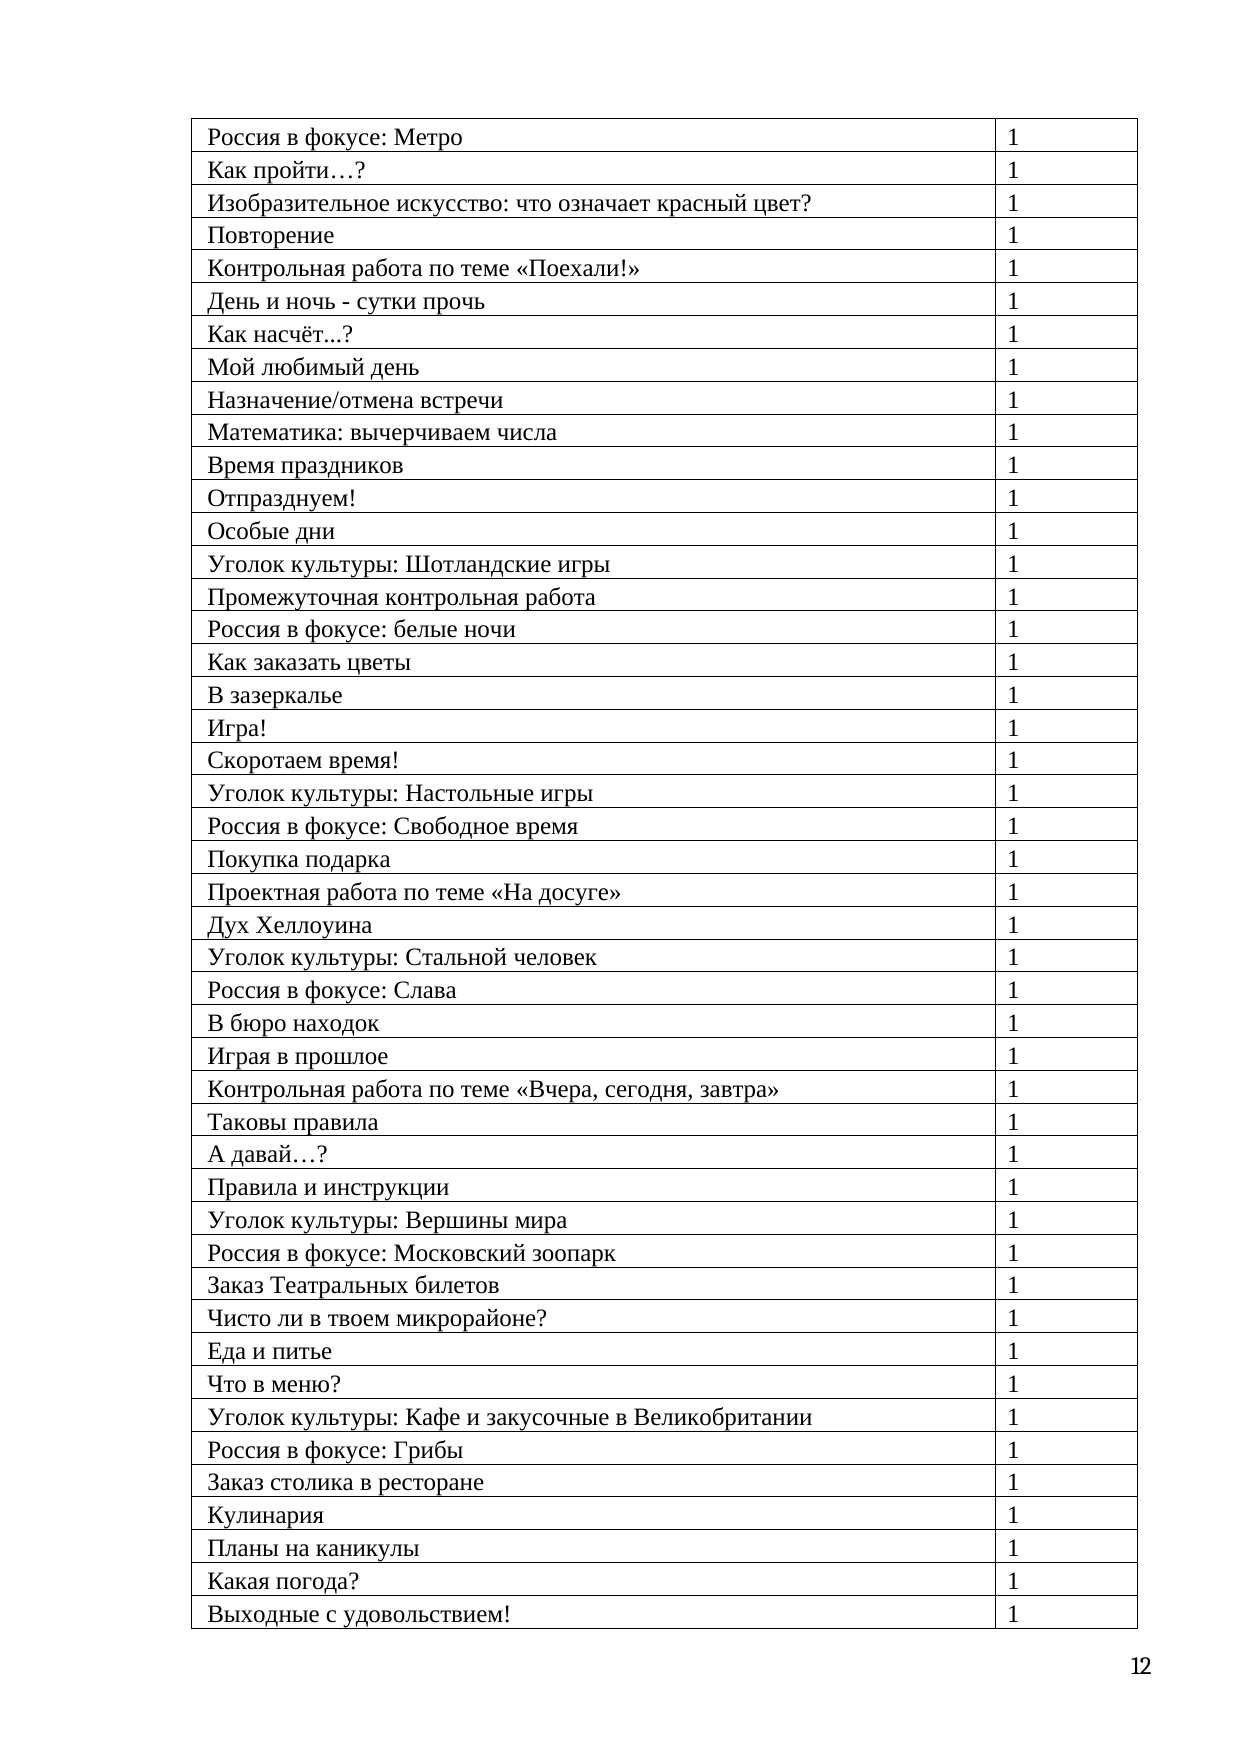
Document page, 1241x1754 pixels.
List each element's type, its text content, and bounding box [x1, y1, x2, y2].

table_cell Уголок культуры: Стальной человек [192, 940, 995, 971]
table_cell 1 [996, 316, 1137, 348]
table_cell 1 [996, 611, 1137, 643]
table_cell 1 [996, 907, 1137, 938]
table_cell 1 [996, 152, 1137, 184]
table_cell 1 [996, 382, 1137, 413]
table_cell Контрольная работа по теме «Поехали!» [192, 250, 995, 282]
table_cell 1 [996, 283, 1137, 315]
table_cell Уголок культуры: Настольные игры [192, 775, 995, 807]
table_cell 1 [996, 1136, 1137, 1168]
table_cell Уголок культуры: Шотландские игры [192, 546, 995, 577]
table_cell Особые дни [192, 513, 995, 545]
table_cell 1 [996, 1005, 1137, 1037]
table_cell 1 [996, 119, 1137, 151]
table_cell 1 [996, 940, 1137, 971]
table_cell Россия в фокусе: Свободное время [192, 808, 995, 840]
table_cell 1 [996, 1268, 1137, 1299]
table_cell В бюро находок [192, 1005, 995, 1037]
table_cell 1 [996, 743, 1137, 774]
table_cell Чисто ли в твоем микрорайоне? [192, 1300, 995, 1332]
table_cell 1 [996, 1300, 1137, 1332]
table_cell 1 [996, 1530, 1137, 1562]
table_cell Таковы правила [192, 1104, 995, 1135]
table_cell 1 [996, 874, 1137, 906]
table_cell 1 [996, 480, 1137, 512]
table_cell 1 [996, 447, 1137, 479]
table_cell Еда и питье [192, 1333, 995, 1365]
table_cell 1 [996, 250, 1137, 282]
table_cell А давай…? [192, 1136, 995, 1168]
table_cell Как насчёт...? [192, 316, 995, 348]
table_cell 1 [996, 1235, 1137, 1267]
table_cell В зазеркалье [192, 677, 995, 709]
table_cell 1 [996, 1202, 1137, 1234]
table_cell Скоротаем время! [192, 743, 995, 774]
table_cell 1 [996, 1432, 1137, 1463]
table_cell Планы на каникулы [192, 1530, 995, 1562]
table_cell 1 [996, 808, 1137, 840]
table_cell Уголок культуры: Кафе и закусочные в Великобритании [192, 1399, 995, 1431]
table_cell Заказ Театральных билетов [192, 1268, 995, 1299]
table_cell Играя в прошлое [192, 1038, 995, 1070]
table_cell 1 [996, 218, 1137, 249]
table_cell 1 [996, 1465, 1137, 1496]
table_cell Россия в фокусе: Метро [192, 119, 995, 151]
table_cell 1 [996, 644, 1137, 676]
table_cell Уголок культуры: Вершины мира [192, 1202, 995, 1234]
table_cell Какая погода? [192, 1563, 995, 1595]
table_cell Россия в фокусе: Московский зоопарк [192, 1235, 995, 1267]
table_cell 1 [996, 972, 1137, 1004]
table_cell 1 [996, 185, 1137, 217]
table_cell 1 [996, 1169, 1137, 1201]
table_cell Россия в фокусе: Слава [192, 972, 995, 1004]
table_cell Мой любимый день [192, 349, 995, 381]
table_cell 1 [996, 1038, 1137, 1070]
table_cell 1 [996, 1366, 1137, 1398]
table_cell Игра! [192, 710, 995, 742]
table_cell 1 [996, 1497, 1137, 1529]
table_cell Изобразительное искусство: что означает красный цвет? [192, 185, 995, 217]
table_cell 1 [996, 415, 1137, 446]
table_cell Математика: вычерчиваем числа [192, 415, 995, 446]
table_cell 1 [996, 1071, 1137, 1102]
table_cell 1 [996, 677, 1137, 709]
table_cell 1 [996, 1333, 1137, 1365]
table_cell Контрольная работа по теме «Вчера, сегодня, завтра» [192, 1071, 995, 1102]
table_cell Россия в фокусе: Грибы [192, 1432, 995, 1463]
table_cell 1 [996, 546, 1137, 577]
table_cell Заказ столика в ресторане [192, 1465, 995, 1496]
table_cell 1 [996, 710, 1137, 742]
table_cell 1 [996, 841, 1137, 873]
table_cell Повторение [192, 218, 995, 249]
table_cell 1 [996, 1563, 1137, 1595]
table_cell Как пройти…? [192, 152, 995, 184]
table_cell 1 [996, 1596, 1137, 1627]
table_cell Назначение/отмена встречи [192, 382, 995, 413]
table_cell Промежуточная контрольная работа [192, 579, 995, 610]
table_cell 1 [996, 513, 1137, 545]
table_cell 1 [996, 579, 1137, 610]
table_cell День и ночь - сутки прочь [192, 283, 995, 315]
table_cell 1 [996, 349, 1137, 381]
table_cell Дух Хеллоуина [192, 907, 995, 938]
table_cell Время праздников [192, 447, 995, 479]
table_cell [192, 1596, 995, 1627]
table_cell 1 [996, 1104, 1137, 1135]
table_cell Проектная работа по теме «На досуге» [192, 874, 995, 906]
table_cell Как заказать цветы [192, 644, 995, 676]
table_cell Кулинария [192, 1497, 995, 1529]
table_cell Отпразднуем! [192, 480, 995, 512]
table_cell Правила и инструкции [192, 1169, 995, 1201]
table_cell Покупка подарка [192, 841, 995, 873]
table_cell 1 [996, 775, 1137, 807]
table_cell Что в меню? [192, 1366, 995, 1398]
table_cell Россия в фокусе: белые ночи [192, 611, 995, 643]
table_cell 1 [996, 1399, 1137, 1431]
